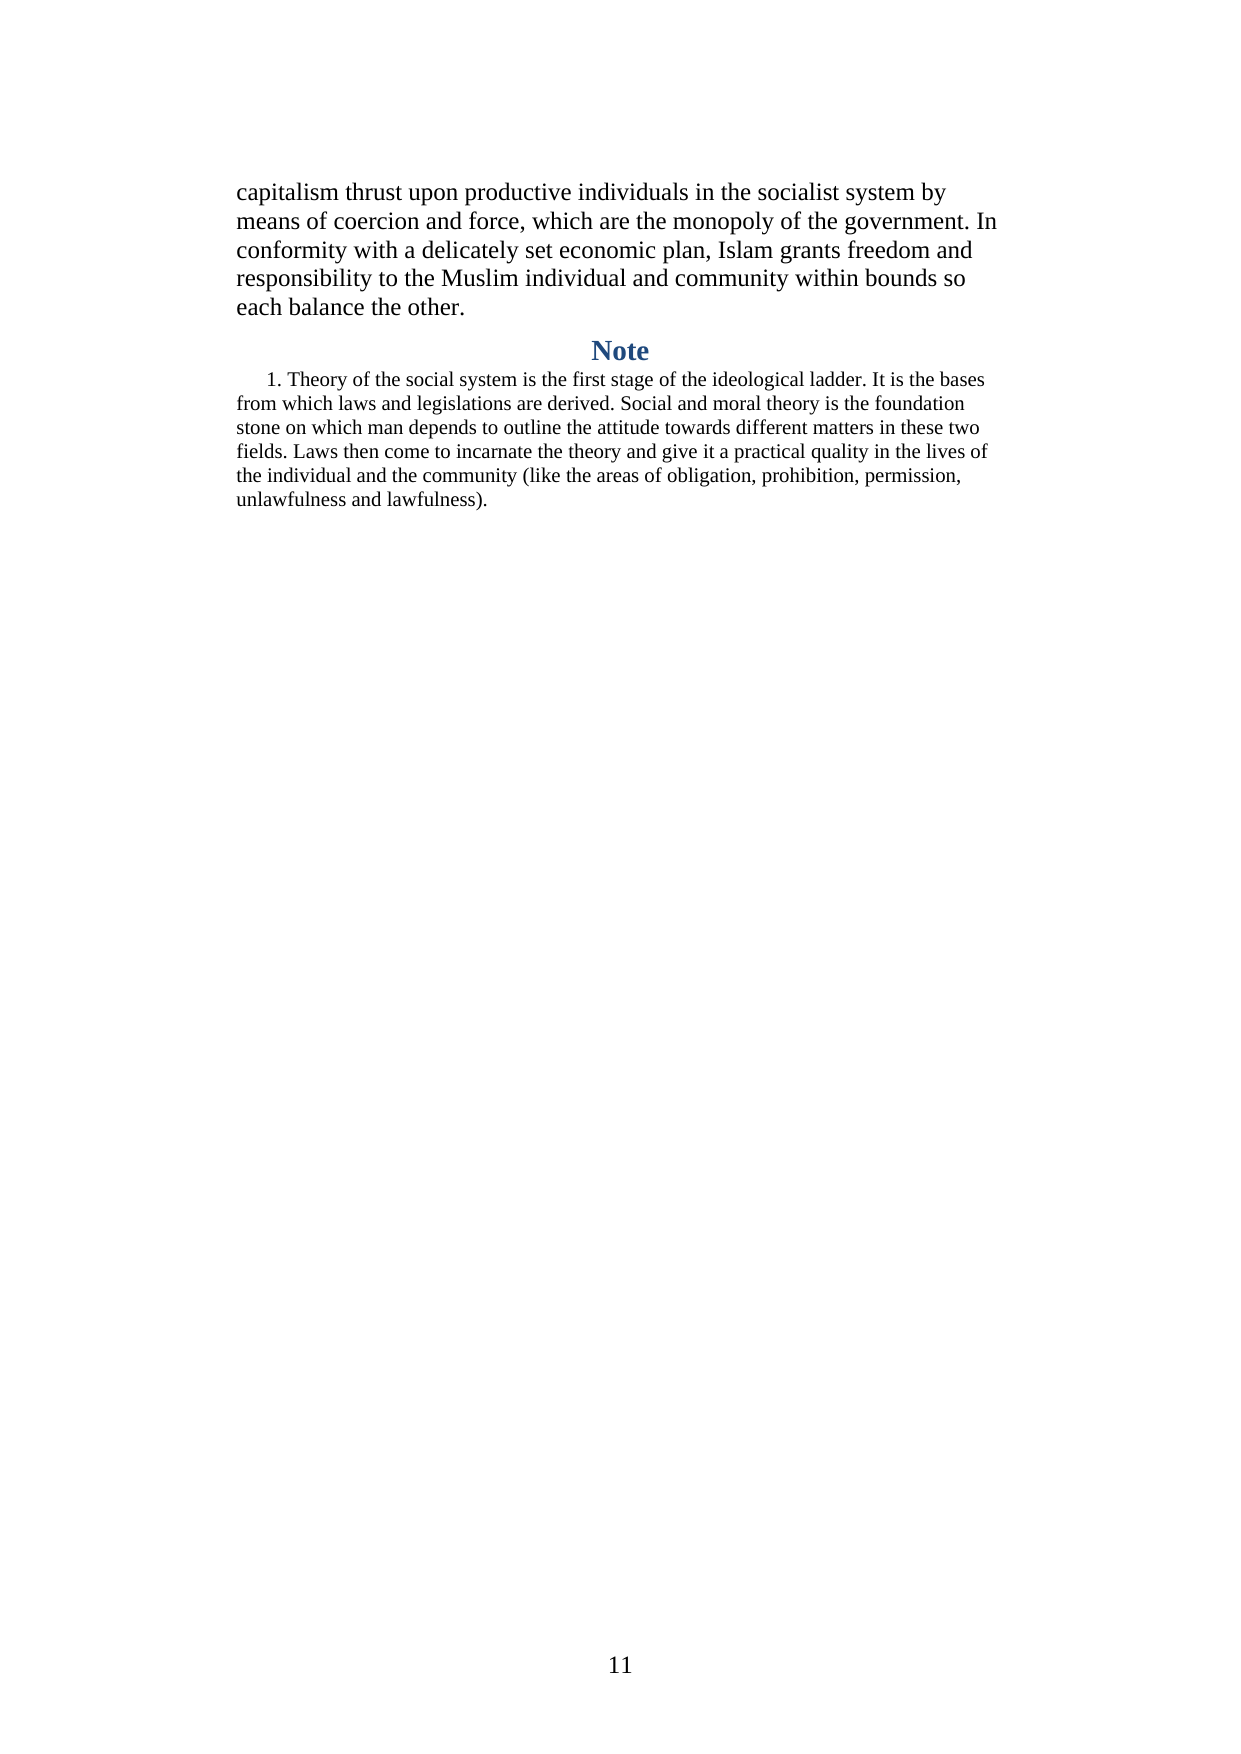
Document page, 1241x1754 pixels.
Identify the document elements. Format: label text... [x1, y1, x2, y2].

text 1. Theory of the social system is the first stage of the ideological ladder. It is the bases from which laws and legislations are derived. Social and moral theory is the foundation stone on which man depends to outline the attitude towards different matters in these two fields. Laws then come to incarnate the theory and give it a practical quality in the lives of the individual and the community (like the areas of obligation, prohibition, permission, unlawfulness and lawfulness). [236, 367, 1004, 511]
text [236, 177, 1004, 321]
subtitle Note [236, 333, 1004, 367]
